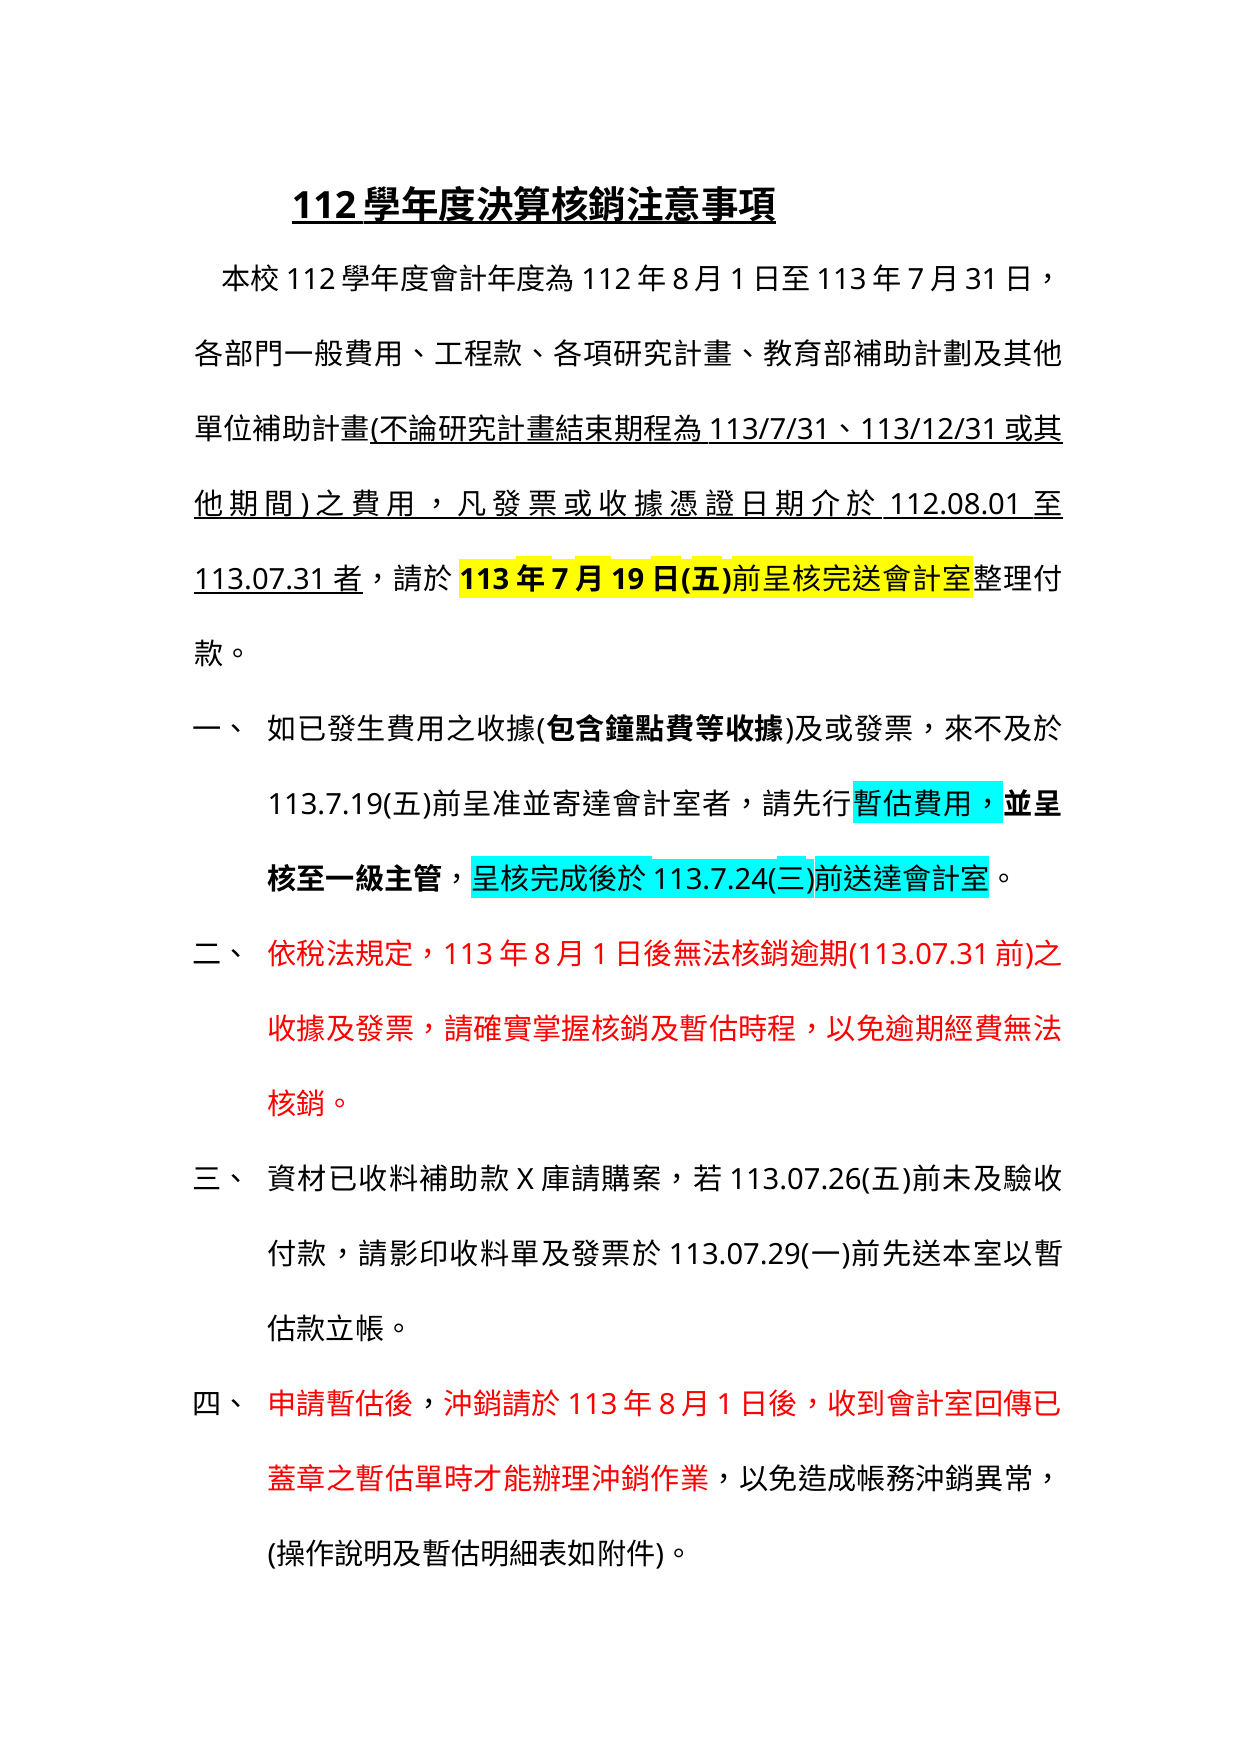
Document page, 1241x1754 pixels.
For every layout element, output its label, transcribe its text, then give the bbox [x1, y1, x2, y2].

list 申請暫估後，沖銷請於113年8月1日後，收到會計室回傳已蓋章之暫估單時才能辦理沖銷作業，以免造成帳務沖銷異常，(操作說明及暫估明細表如附件)。 [192, 1364, 1063, 1589]
text 本校112學年度會計年度為112年8月1日至113年7月31日，各部門一般費用、工程款、各項研究計畫、教育部補助計劃及其他單位補助計畫(不論研究計畫結束期程為113/7/31、113/12/31或其他期間)之費用，凡發票或收據憑證日期介於112.08.01至113.07.31者，請於113年7月19日(五)前呈核完送會計室整理付款。 [194, 239, 1063, 689]
list 如已發生費用之收據(包含鐘點費等收據)及或發票，來不及於113.7.19(五)前呈准並寄達會計室者，請先行暫估費用，並呈核至一級主管，呈核完成後於113.7.24(三)前送達會計室。 [192, 689, 1063, 914]
text 112學年度決算核銷注意事項 [194, 164, 1063, 239]
list 資材已收料補助款X庫請購案，若113.07.26(五)前未及驗收付款，請影印收料單及發票於113.07.29(一)前先送本室以暫估款立帳。 [192, 1139, 1063, 1364]
list 依稅法規定，113年8月1日後無法核銷逾期(113.07.31前)之收據及發票，請確實掌握核銷及暫估時程，以免逾期經費無法核銷。 [192, 914, 1063, 1139]
